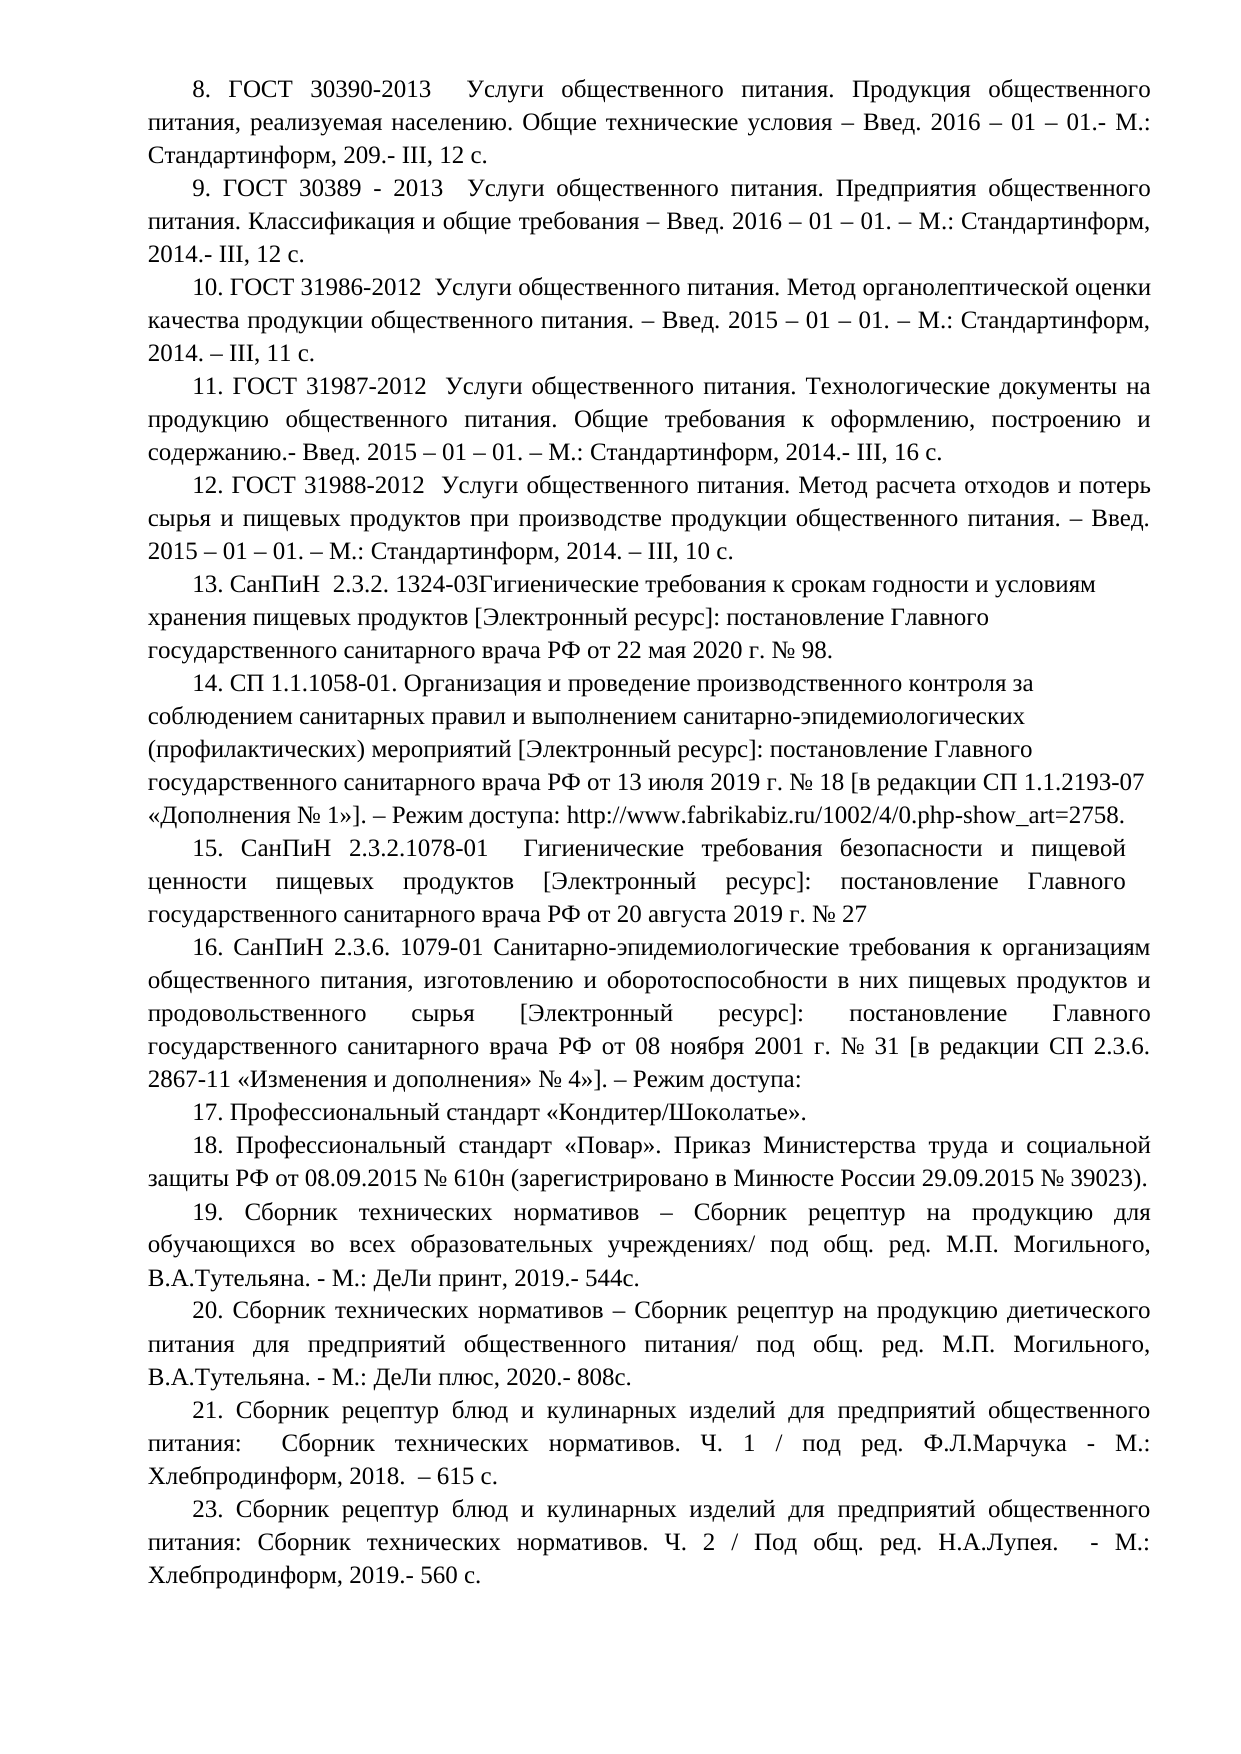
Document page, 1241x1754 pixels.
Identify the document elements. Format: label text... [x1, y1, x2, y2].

text 17. Профессиональный стандарт «Кондитер/Шоколатье». [148, 1097, 1152, 1126]
text 11. ГОСТ 31987-2012 Услуги общественного питания. Технологические документы на продукцию общественного питания. Общие требования к оформлению, построению и содержанию.- Введ. 2015 – 01 – 01. – М.: Стандартинформ, 2014.- III, 16 с. [148, 371, 1152, 466]
text 13. СанПиН 2.3.2. 1324-03Гигиенические требования к срокам годности и условиям хранения пищевых продуктов [Электронный ресурс]: постановление Главного государственного санитарного врача РФ от 22 мая 2020 г. № 98. [148, 569, 1127, 664]
text 14. СП 1.1.1058-01. Организация и проведение производственного контроля за соблюдением санитарных правил и выполнением санитарно-эпидемиологических (профилактических) мероприятий [Электронный ресурс]: постановление Главного государственного санитарного врача РФ от 13 июля 2019 г. № 18 [в редакции СП 1.1.2193-07 «Дополнения № 1»]. – Режим доступа: http://www.fabrikabiz.ru/1002/4/0.php-show_art=2758. [148, 668, 1152, 829]
text 21. Сборник рецептур блюд и кулинарных изделий для предприятий общественного питания: Сборник технических нормативов. Ч. 1 / под ред. Ф.Л.Марчука - М.: Хлебпродинформ, 2018. – 615 с. [148, 1395, 1152, 1489]
text 9. ГОСТ 30389 - 2013 Услуги общественного питания. Предприятия общественного питания. Классификация и общие требования – Введ. 2016 – 01 – 01. – М.: Стандартинформ, 2014.- III, 12 с. [148, 173, 1152, 268]
text 16. СанПиН 2.3.6. 1079-01 Санитарно-эпидемиологические требования к организациям общественного питания, изготовлению и оборотоспособности в них пищевых продуктов и продовольственного сырья [Электронный ресурс]: постановление Главного государственного санитарного врача РФ от 08 ноября 2001 г. № 31 [в редакции СП 2.3.6. 2867-11 «Изменения и дополнения» № 4»]. – Режим доступа: [148, 932, 1152, 1093]
text 23. Сборник рецептур блюд и кулинарных изделий для предприятий общественного питания: Сборник технических нормативов. Ч. 2 / Под общ. ред. Н.А.Лупея. - М.: Хлебпродинформ, 2019.- 560 с. [148, 1494, 1152, 1588]
text 8. ГОСТ 30390-2013 Услуги общественного питания. Продукция общественного питания, реализуемая населению. Общие технические условия – Введ. 2016 – 01 – 01.- М.: Стандартинформ, 209.- III, 12 с. [148, 74, 1152, 169]
text 12. ГОСТ 31988-2012 Услуги общественного питания. Метод расчета отходов и потерь сырья и пищевых продуктов при производстве продукции общественного питания. – Введ. 2015 – 01 – 01. – М.: Стандартинформ, 2014. – III, 10 с. [148, 470, 1152, 565]
text 20. Сборник технических нормативов – Сборник рецептур на продукцию диетического питания для предприятий общественного питания/ под общ. ред. М.П. Могильного, В.А.Тутельяна. - М.: ДеЛи плюс, 2020.- 808с. [148, 1296, 1152, 1390]
text 18. Профессиональный стандарт «Повар». Приказ Министерства труда и социальной защиты РФ от 08.09.2015 № 610н (зарегистрировано в Минюсте России 29.09.2015 № 39023). [148, 1131, 1152, 1192]
text 10. ГОСТ 31986-2012 Услуги общественного питания. Метод органолептической оценки качества продукции общественного питания. – Введ. 2015 – 01 – 01. – М.: Стандартинформ, 2014. – III, 11 с. [148, 272, 1152, 367]
text 19. Сборник технических нормативов – Сборник рецептур на продукцию для обучающихся во всех образовательных учреждениях/ под общ. ред. М.П. Могильного, В.А.Тутельяна. - М.: ДеЛи принт, 2019.- 544с. [148, 1197, 1152, 1291]
text 15. СанПиН 2.3.2.1078-01 Гигиенические требования безопасности и пищевой ценности пищевых продуктов [Электронный ресурс]: постановление Главного государственного санитарного врача РФ от 20 августа 2019 г. № 27 [148, 833, 1127, 928]
